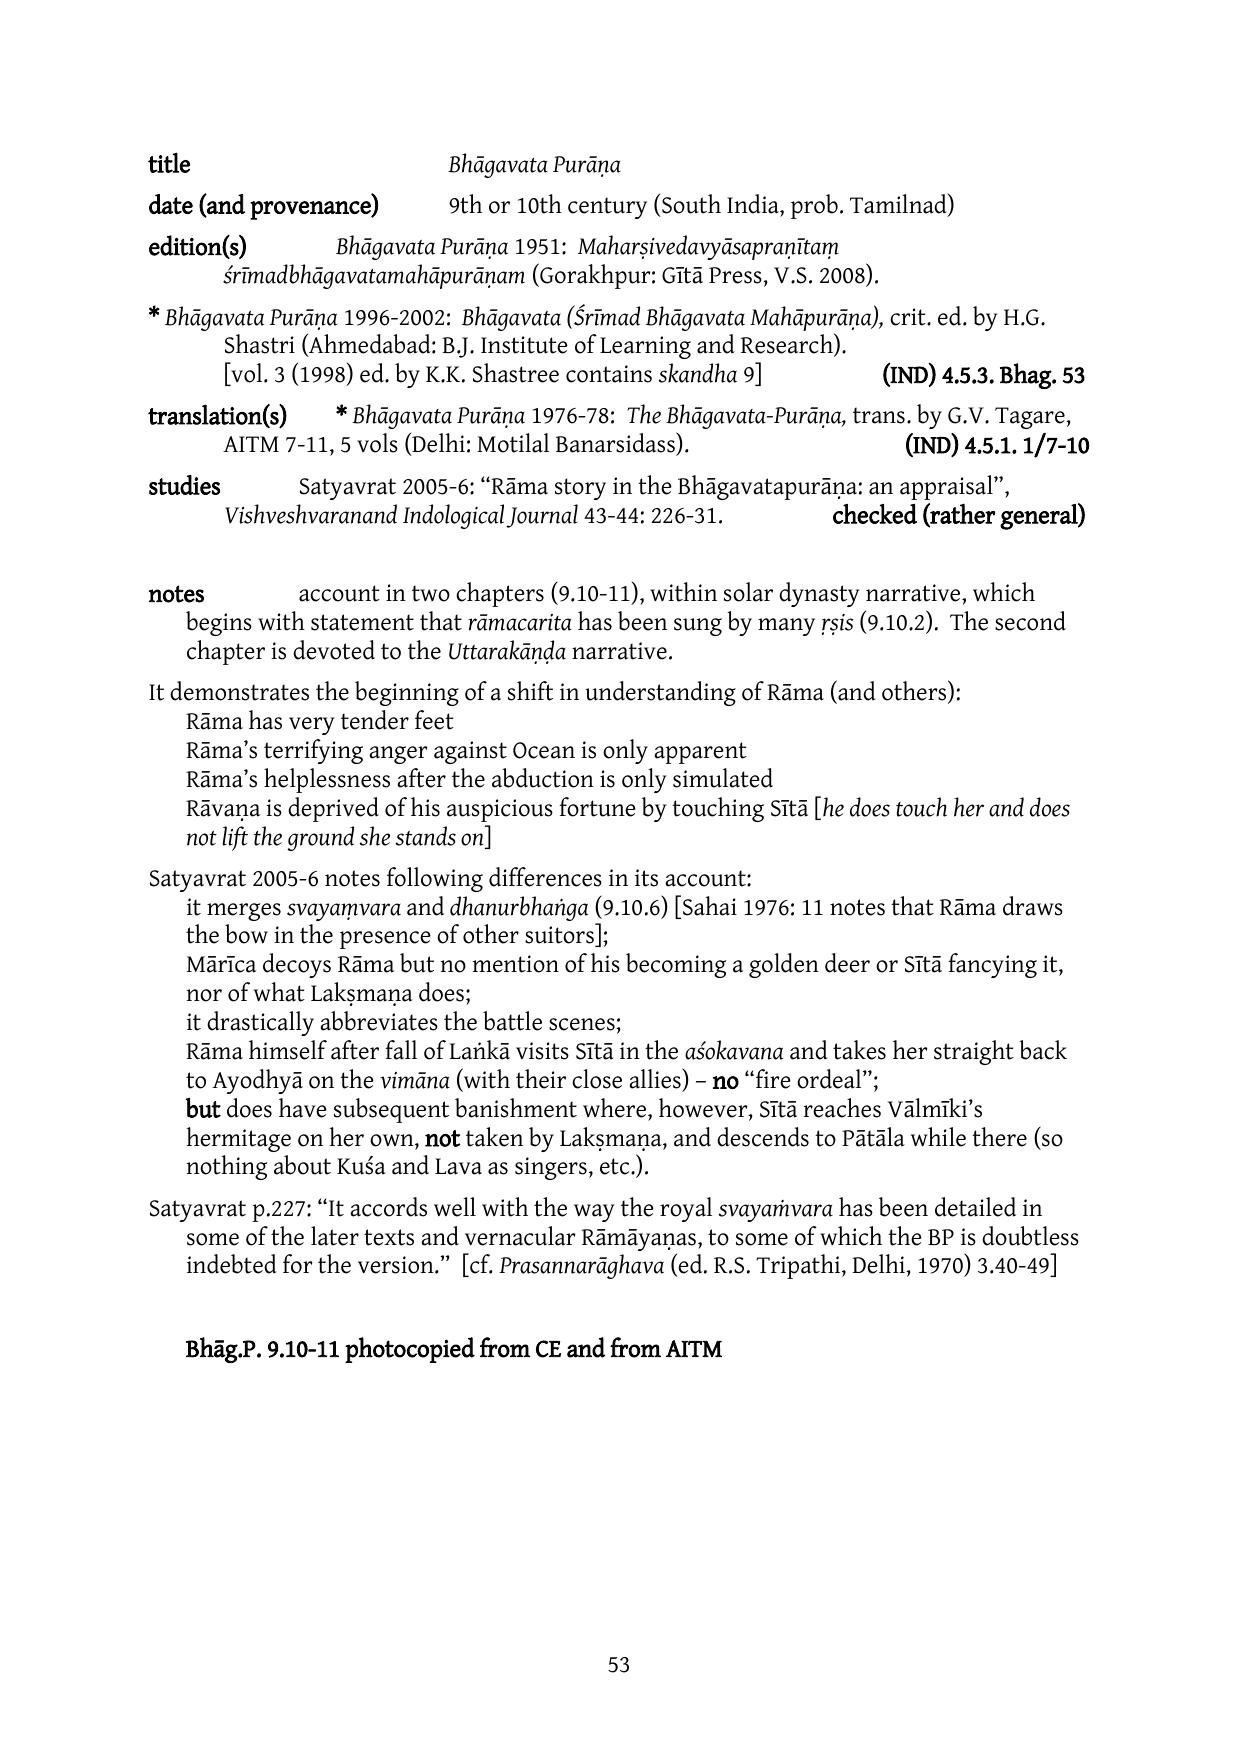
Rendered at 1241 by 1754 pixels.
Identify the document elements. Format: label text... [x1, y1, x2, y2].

text Rāma’s helplessness after the abduction is only simulated [148, 765, 1089, 794]
text Bhāg.P. 9.10-11 photocopied from CE and from AITM [148, 1334, 1089, 1363]
text notes account in two chapters (9.10-11), within solar dynasty narrative, which begins with statement that rāmacarita has been sung by many ṛṣis (9.10.2). The second chapter is devoted to the Uttarakāṇḍa narrative. [148, 579, 1089, 666]
text date (and provenance) 9th or 10th century (South India, prob. Tamilnad) [148, 191, 1089, 220]
text Rāma has very tender feet [148, 707, 1089, 736]
text translation(s) * Bhāgavata Purāṇa 1976-78: The Bhāgavata-Purāṇa, trans. by G.V. Tagare, AITM 7-11, 5 vols (Delhi: Motilal Banarsidass). (IND) 4.5.1. 1/7-10 [148, 402, 1089, 460]
text Rāvaṇa is deprived of his auspicious fortune by touching Sītā [he does touch her and does not lift the ground she stands on] [148, 794, 1089, 852]
text Satyavrat p.227: “It accords well with the way the royal svayaṁvara has been detailed in some of the later texts and vernacular Rāmāyaṇas, to some of which the BP is doubtless indebted for the version.” [cf. Prasannarāghava (ed. R.S. Tripathi, Delhi, 1970) 3.40-49] [148, 1194, 1089, 1281]
text studies Satyavrat 2005-6: “Rāma story in the Bhāgavatapurāṇa: an appraisal”, Vishveshvaranand Indological Journal 43-44: 226-31. checked (rather general) [148, 472, 1089, 530]
text edition(s) Bhāgavata Purāṇa 1951: Maharṣivedavyāsapraṇītaṃ śrīmadbhāgavatamahāpurāṇam (Gorakhpur: Gītā Press, V.S. 2008). [148, 233, 1089, 290]
text Satyavrat 2005-6 notes following differences in its account: it merges svayaṃvara and dhanurbhaṅga (9.10.6) [Sahai 1976: 11 notes that Rāma draws the bow in the presence of other suitors]; Mārīca decoys Rāma but no mention of his becoming a golden deer or Sītā fancying it, nor of what Lakṣmaṇa does; it drastically abbreviates the battle scenes; Rāma himself after fall of Laṅkā visits Sītā in the aśokavana and takes her straight back to Ayodhyā on the vimāna (with their close allies) – no “fire ordeal”; but does have subsequent banishment where, however, Sītā reaches Vālmīki’s hermitage on her own, not taken by Lakṣmaṇa, and descends to Pātāla while there (so nothing about Kuśa and Lava as singers, etc.). [148, 864, 1089, 1182]
text title Bhāgavata Purāṇa [148, 150, 1089, 179]
text It demonstrates the beginning of a shift in understanding of Rāma (and others): [148, 679, 1089, 707]
text Rāma’s terrifying anger against Ocean is only apparent [148, 736, 1089, 765]
text * Bhāgavata Purāṇa 1996-2002: Bhāgavata (Śrīmad Bhāgavata Mahāpurāṇa), crit. ed. by H.G. Shastri (Ahmedabad: B.J. Institute of Learning and Research). [vol. 3 (1998) ed. by K.K. Shastree contains skandha 9] (IND) 4.5.3. Bhag. 53 [148, 303, 1089, 389]
